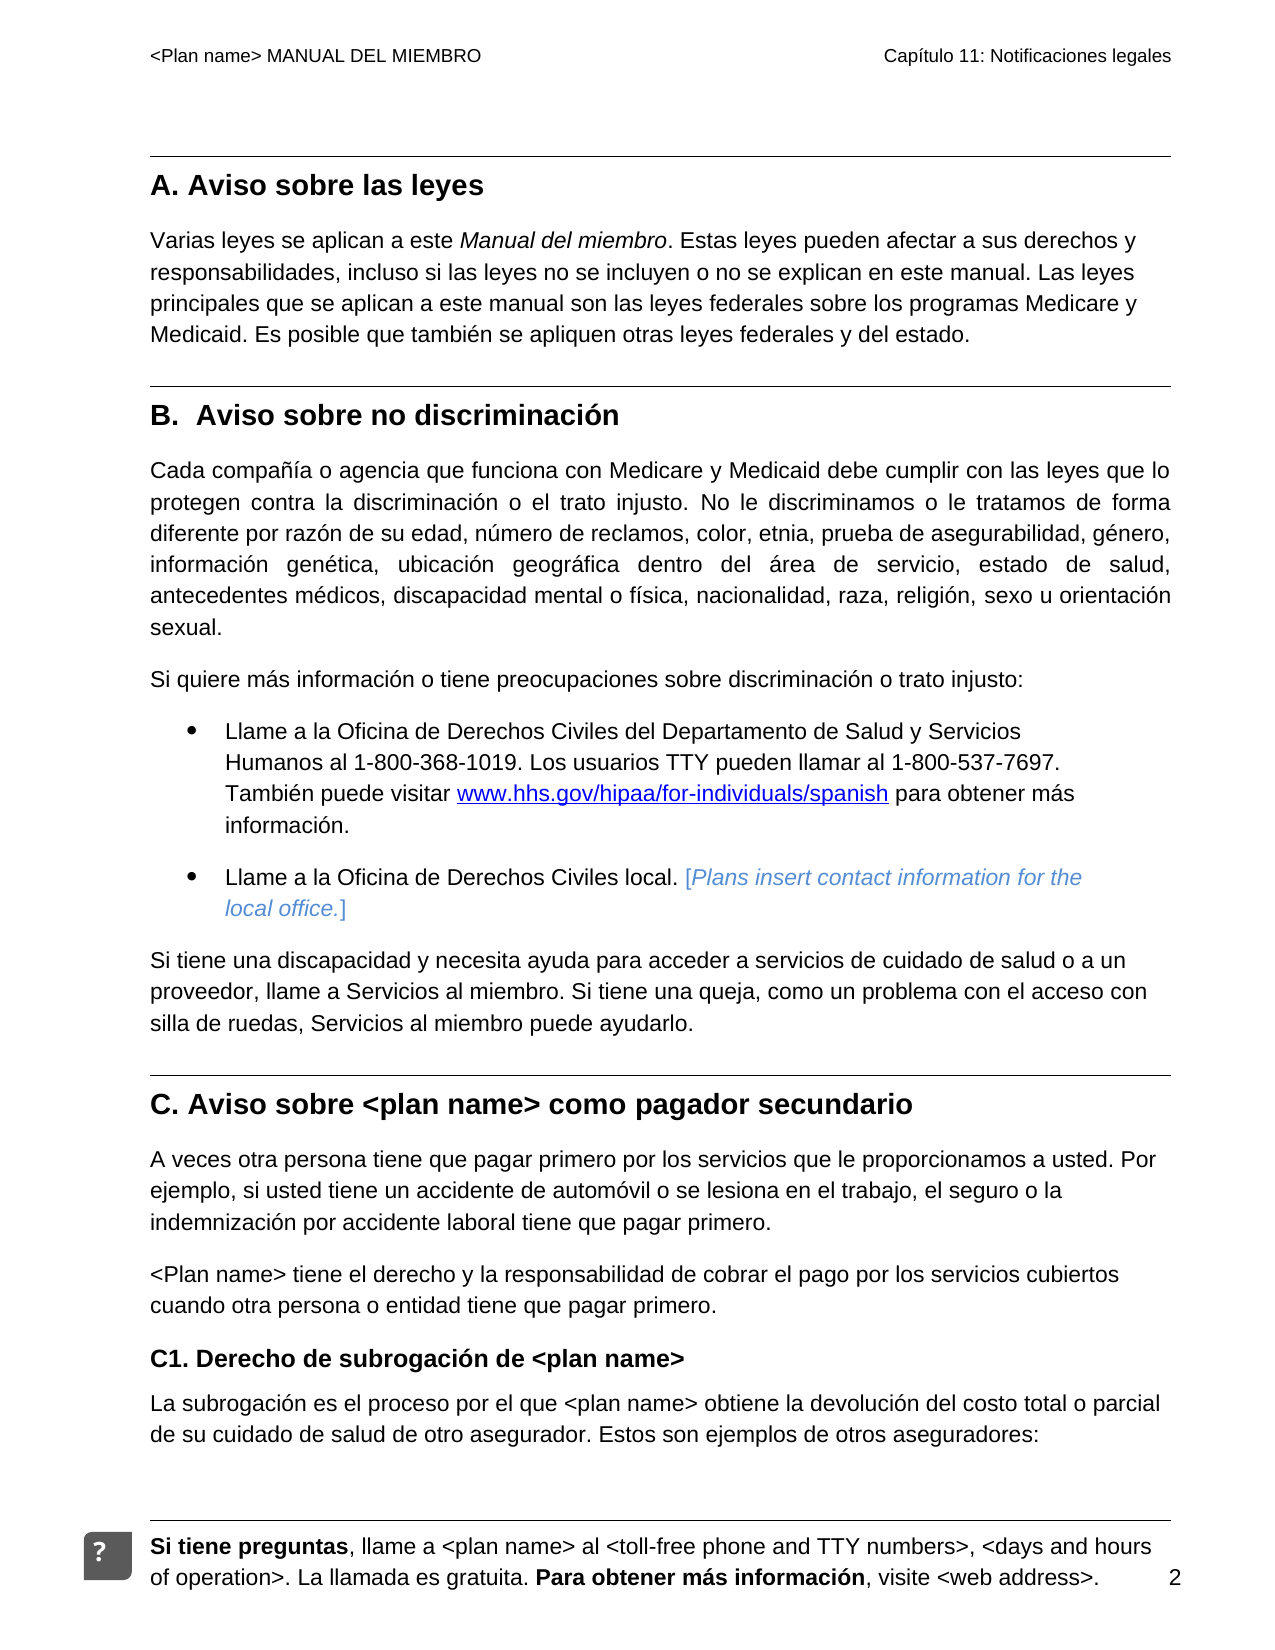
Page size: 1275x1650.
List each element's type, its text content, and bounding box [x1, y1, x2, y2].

text Varias leyes se aplican a este Manual del miembro. Estas leyes pueden afectar a sus derechos y responsabilidades, incluso si las leyes no se incluyen o no se explican en este manual. Las leyes principales que se aplican a este manual son las leyes federales sobre los programas Medicare y Medicaid. Es posible que también se apliquen otras leyes federales y del estado. [150, 224, 1171, 349]
text La subrogación es el proceso por el que <plan name> obtiene la devolución del costo total o parcial de su cuidado de salud de otro asegurador. Estos son ejemplos de otros aseguradores: [150, 1386, 1171, 1449]
text Cada compañía o agencia que funciona con Medicare y Medicaid debe cumplir con las leyes que lo protegen contra la discriminación o el trato injusto. No le discriminamos o le tratamos de forma diferente por razón de su edad, número de reclamos, color, etnia, prueba de asegurabilidad, género, información genética, ubicación geográfica dentro del área de servicio, estado de salud, antecedentes médicos, discapacidad mental o física, nacionalidad, raza, religión, sexo u orientación sexual. [150, 454, 1171, 641]
subtitle C1. Derecho de subrogación de <plan name> [150, 1340, 1096, 1374]
subtitle Aviso sobre las leyes [150, 157, 1171, 203]
list Llame a la Oficina de Derechos Civiles local. [Plans insert contact information for the local office.] [187, 860, 1096, 923]
text Si quiere más información o tiene preocupaciones sobre discriminación o trato injusto: [150, 662, 1171, 693]
text A veces otra persona tiene que pagar primero por los servicios que le proporcionamos a usted. Por ejemplo, si usted tiene un accidente de automóvil o se lesiona en el trabajo, el seguro o la indemnización por accidente laboral tiene que pagar primero. [150, 1142, 1171, 1236]
subtitle Aviso sobre <plan name> como pagador secundario [150, 1076, 1171, 1122]
subtitle Aviso sobre no discriminación [150, 387, 1171, 433]
list Llame a la Oficina de Derechos Civiles del Departamento de Salud y Servicios Humanos al 1-800-368-1019. Los usuarios TTY pueden llamar al 1-800-537-7697. También puede visitar www.hhs.gov/hipaa/for-individuals/spanish para obtener más información. [187, 714, 1096, 839]
text <Plan name> tiene el derecho y la responsabilidad de cobrar el pago por los servicios cubiertos cuando otra persona o entidad tiene que pagar primero. [150, 1257, 1171, 1319]
list Si tiene una discapacidad y necesita ayuda para acceder a servicios de cuidado de salud o a un proveedor, llame a Servicios al miembro. Si tiene una queja, como un problema con el acceso con silla de ruedas, Servicios al miembro puede ayudarlo. [150, 943, 1171, 1037]
